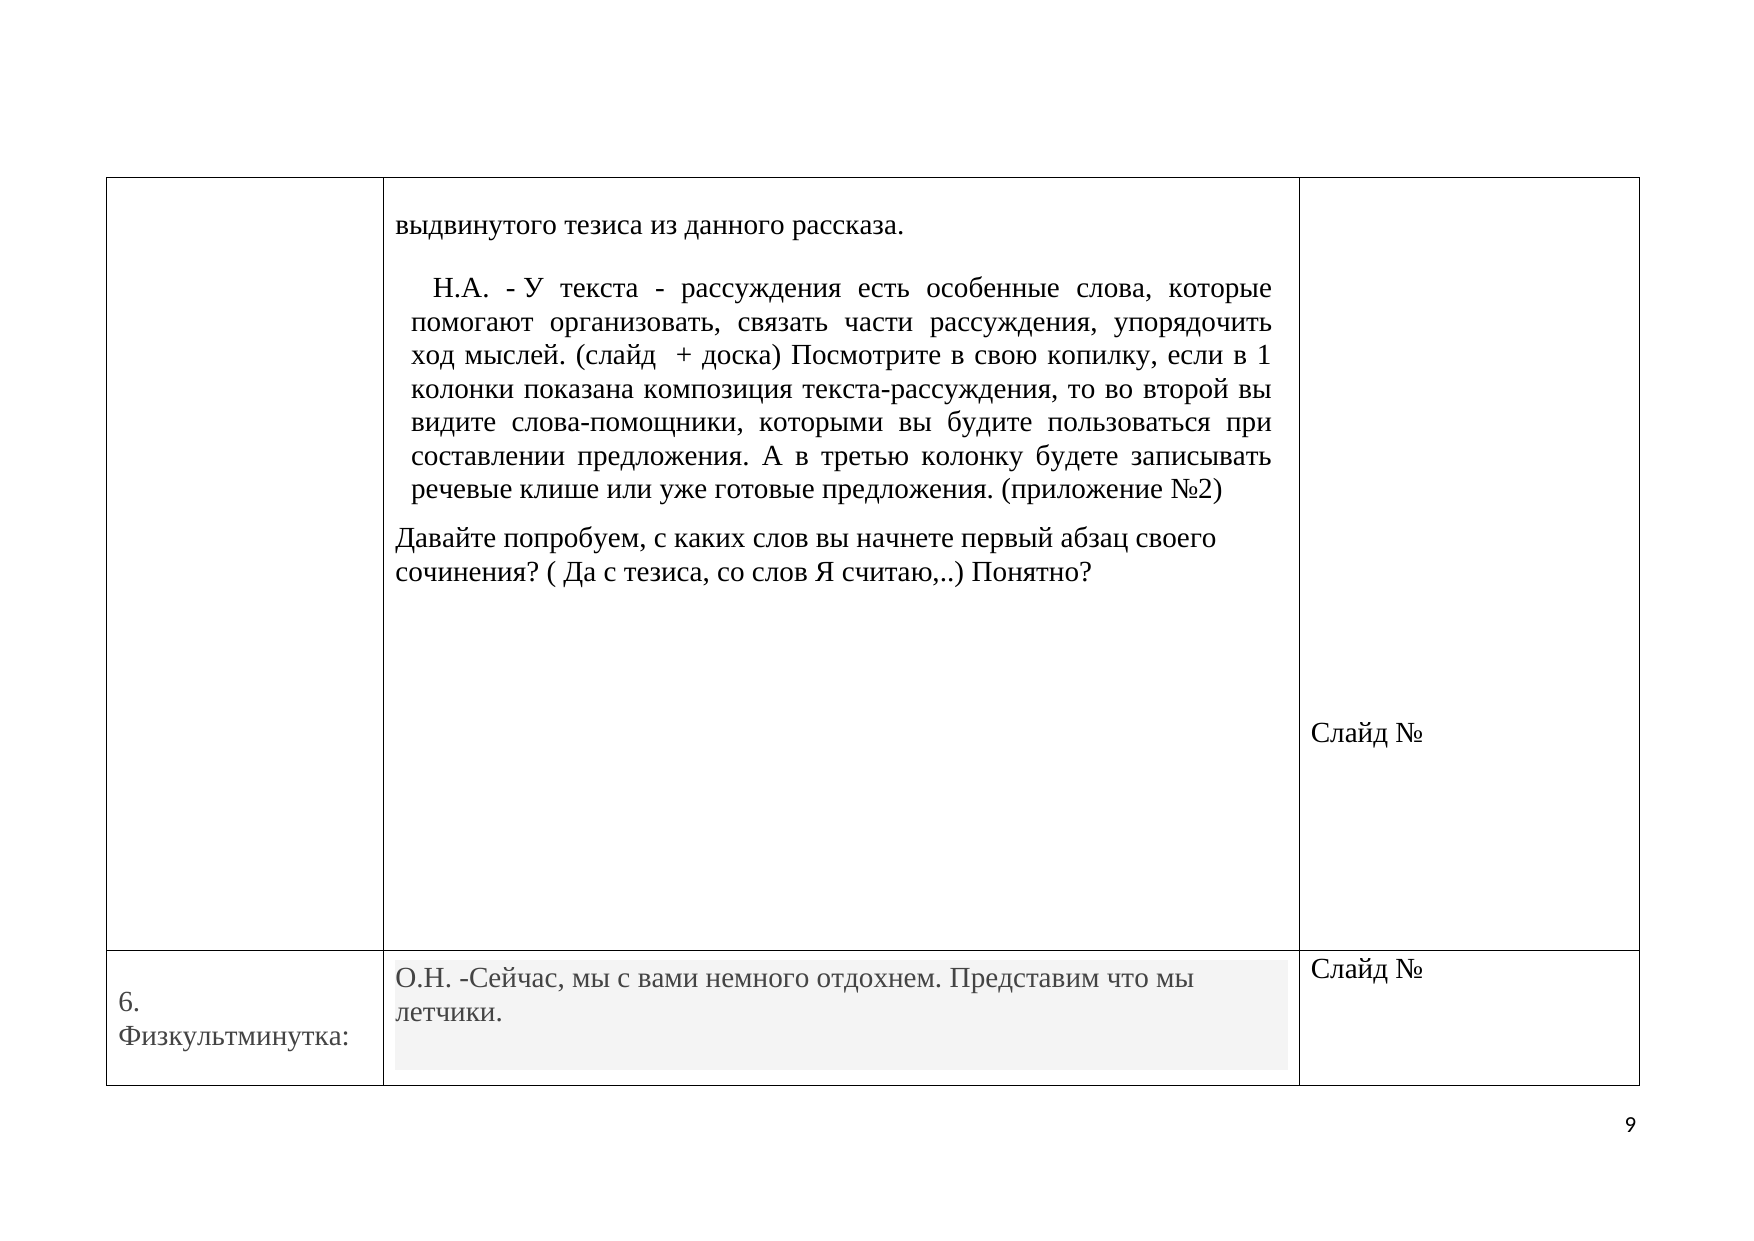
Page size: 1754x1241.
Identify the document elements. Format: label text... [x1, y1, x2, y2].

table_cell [107, 178, 383, 950]
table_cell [384, 178, 1299, 950]
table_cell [384, 951, 1299, 1085]
table_cell Слайд № [1300, 951, 1639, 1085]
table_cell 6. Физкультминутка: [107, 951, 383, 1085]
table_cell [1300, 178, 1639, 950]
